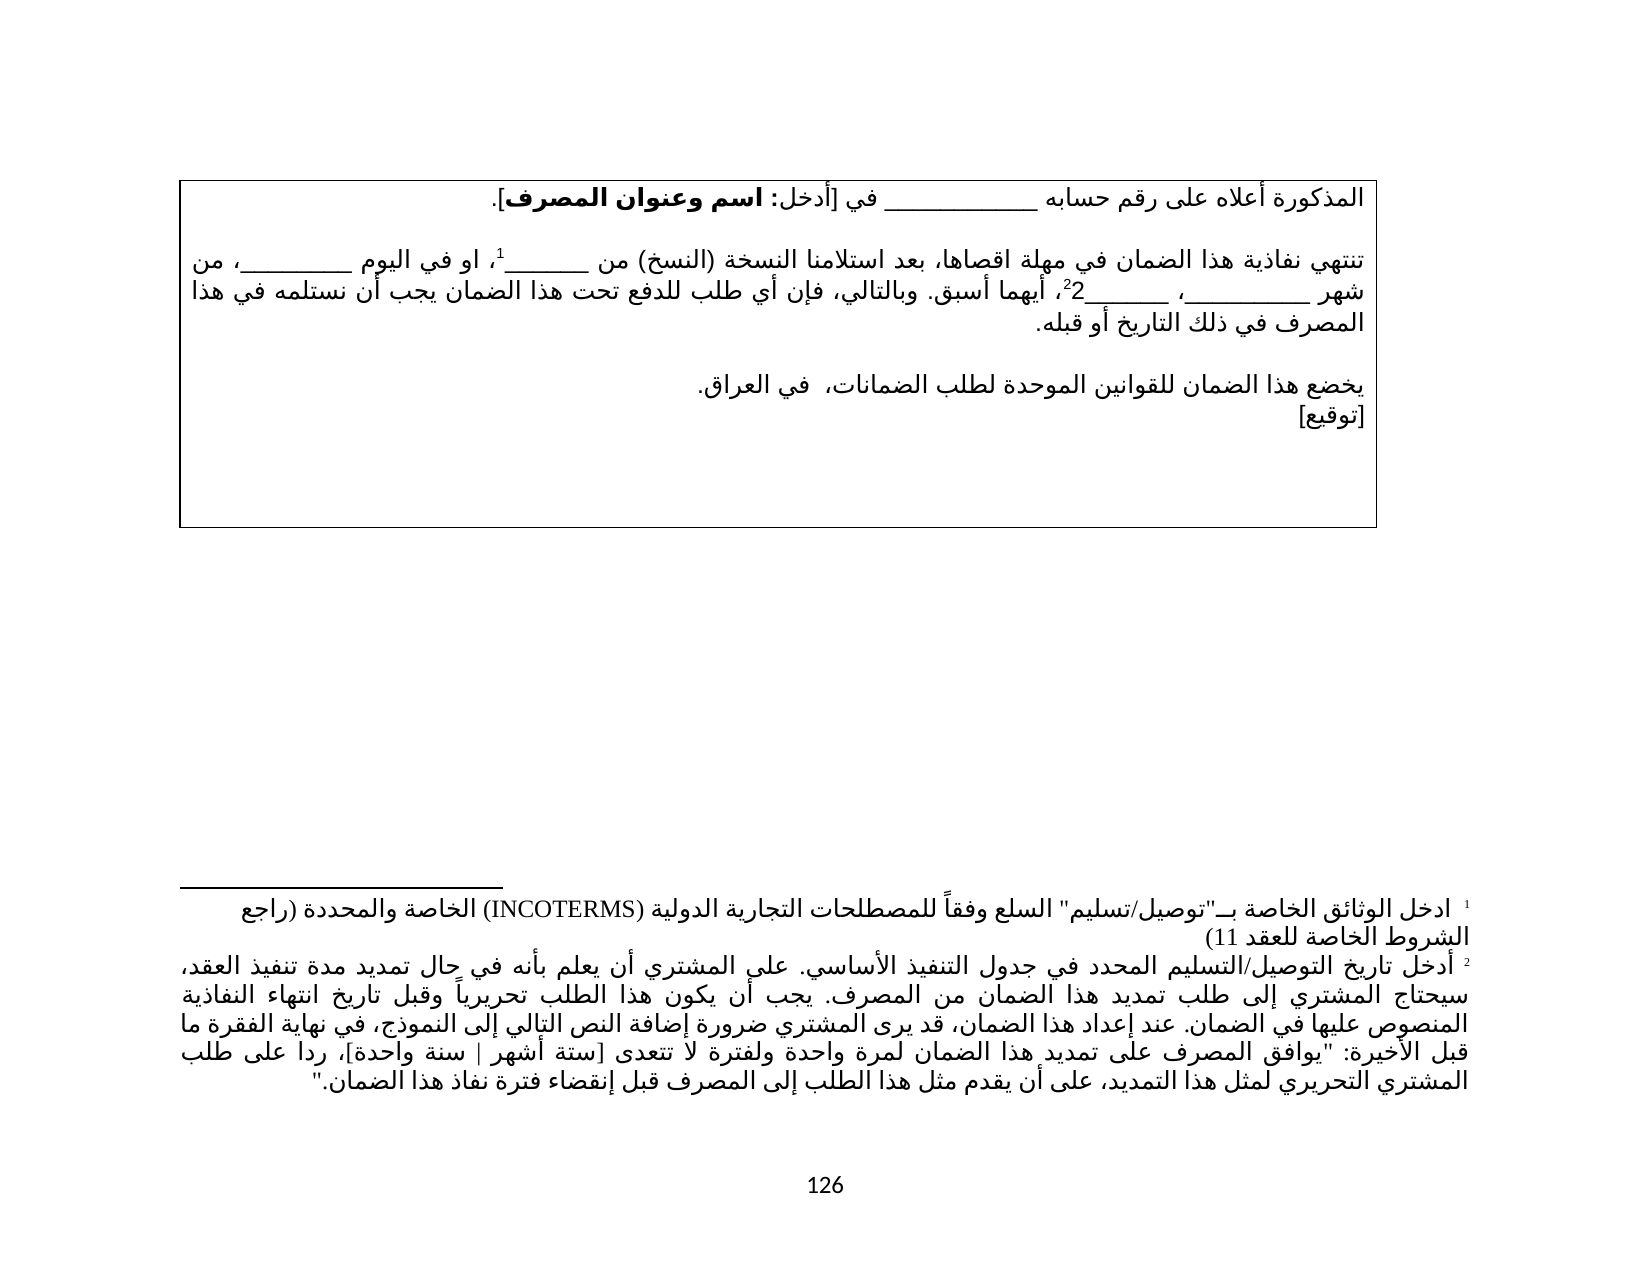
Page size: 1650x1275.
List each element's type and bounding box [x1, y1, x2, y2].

table_cell [181, 181, 1376, 527]
